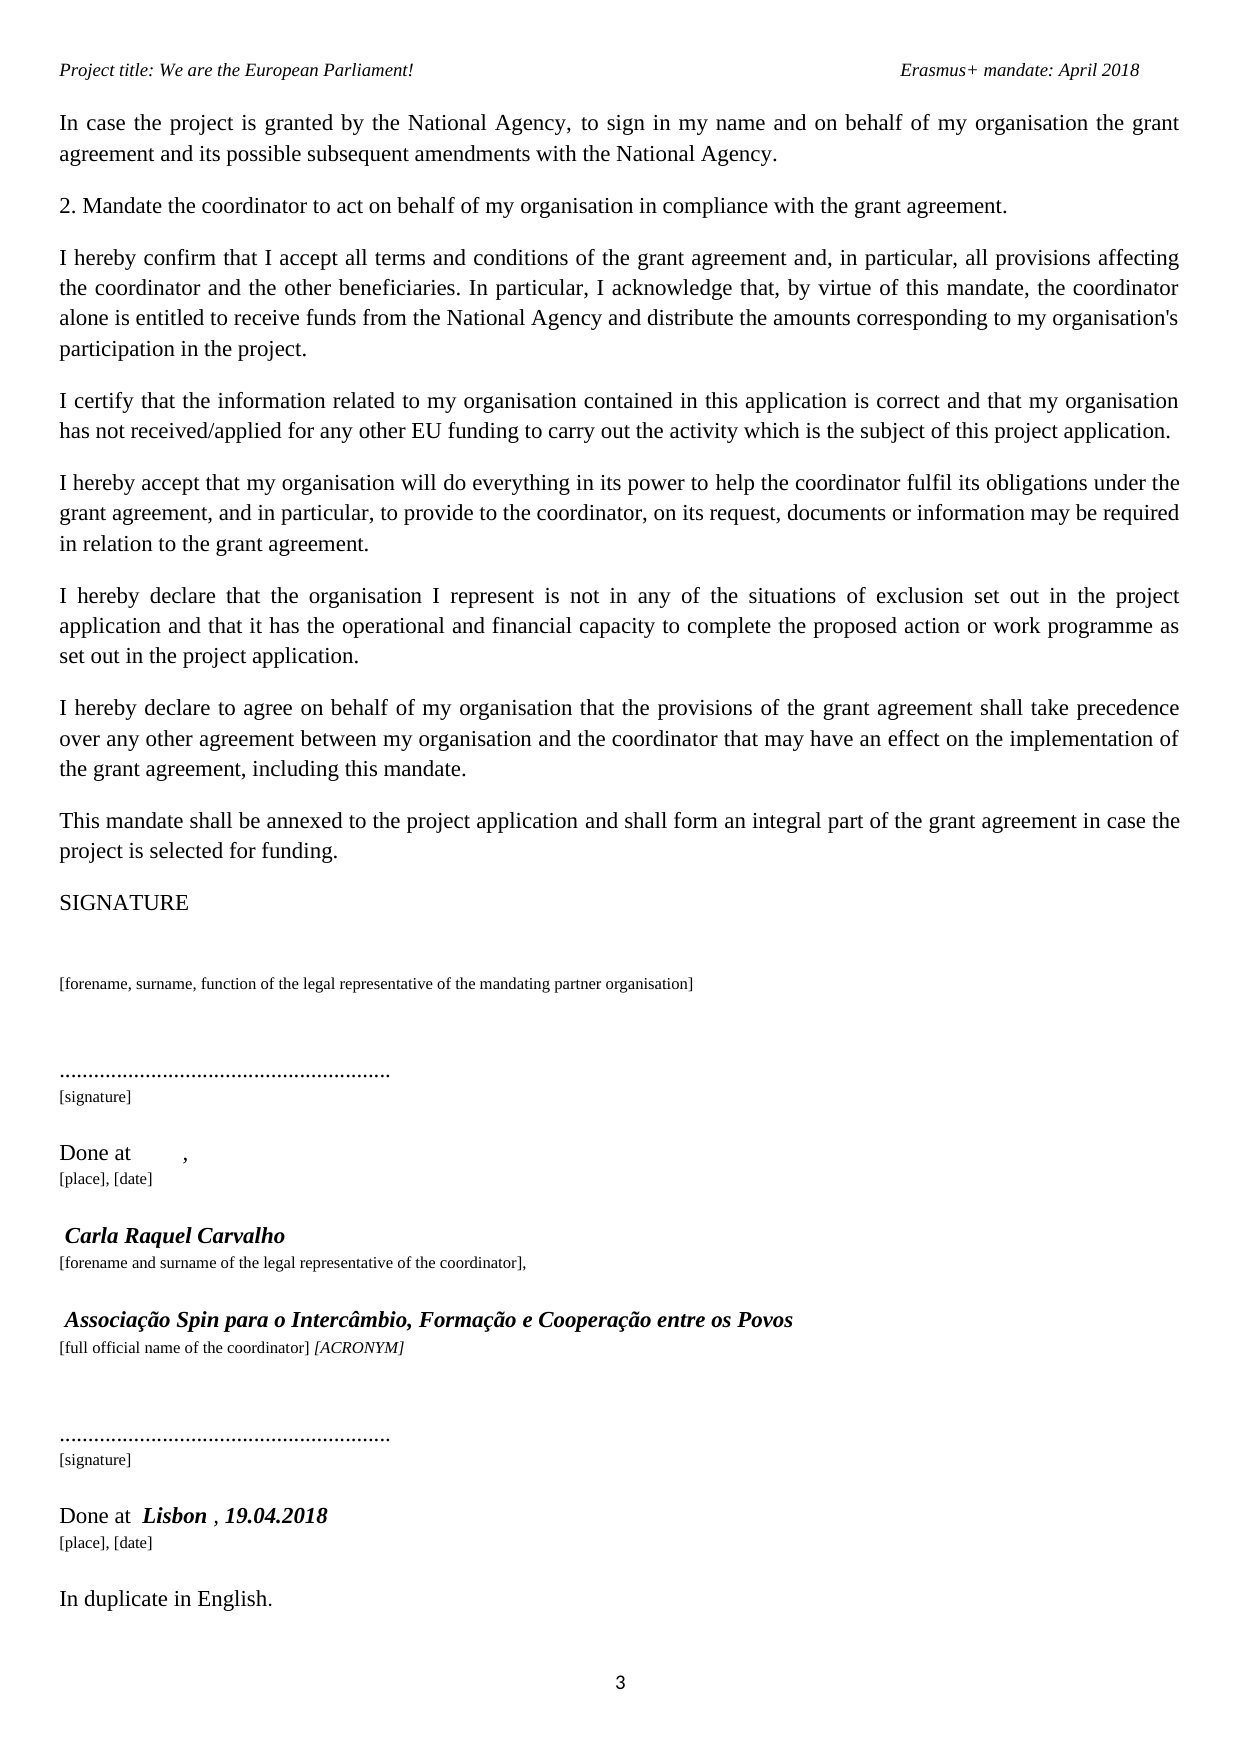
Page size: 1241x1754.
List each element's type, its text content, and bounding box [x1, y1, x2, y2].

text Carla Raquel Carvalho [59, 1221, 1181, 1249]
text I hereby declare to agree on behalf of my organisation that the provisions of the grant agreement shall take precedence over any other agreement between my organisation and the coordinator that may have an effect on the implementation of the grant agreement, including this mandate. [59, 694, 1181, 781]
text .......................................................... [59, 1056, 1181, 1083]
text In duplicate in English. [59, 1585, 1181, 1611]
text I hereby accept that my organisation will do everything in its power to help the coordinator fulfil its obligations under the grant agreement, and in particular, to provide to the coordinator, on its request, documents or information may be required in relation to the grant agreement. [59, 469, 1181, 556]
text 2. Mandate the coordinator to act on behalf of my organisation in compliance with the grant agreement. [59, 192, 1181, 218]
text I hereby declare that the organisation I represent is not in any of the situations of exclusion set out in the project application and that it has the operational and financial capacity to complete the proposed action or work programme as set out in the project application. [59, 582, 1181, 669]
text I hereby confirm that I accept all terms and conditions of the grant agreement and, in particular, all provisions affecting the coordinator and the other beneficiaries. In particular, I acknowledge that, by virtue of this mandate, the coordinator alone is entitled to receive funds from the National Agency and distribute the amounts corresponding to my organisation's participation in the project. [59, 244, 1181, 361]
text [place], [date] [59, 1169, 1181, 1188]
text [forename and surname of the legal representative of the coordinator], [59, 1253, 1181, 1272]
text [full official name of the coordinator] [ACRONYM] [59, 1338, 1181, 1357]
text I certify that the information related to my organisation contained in this application is correct and that my organisation has not received/applied for any other EU funding to carry out the activity which is the subject of this project application. [59, 387, 1181, 443]
text [signature] [59, 1086, 1181, 1106]
text [forename, surname, function of the legal representative of the mandating partner organisation] [59, 974, 1181, 993]
text SIGNATURE [59, 889, 1181, 916]
text Associação Spin para o Intercâmbio, Formação e Cooperação entre os Povos [59, 1305, 1181, 1333]
text [signature] [59, 1450, 1181, 1469]
text .......................................................... [59, 1420, 1181, 1446]
text This mandate shall be annexed to the project application and shall form an integral part of the grant agreement in case the project is selected for funding. [59, 807, 1181, 864]
text In case the project is granted by the National Agency, to sign in my name and on behalf of my organisation the grant agreement and its possible subsequent amendments with the National Agency. [59, 109, 1181, 166]
text [place], [date] [59, 1533, 1181, 1552]
text Done at Lisbon , 19.04.2018 [59, 1502, 1181, 1529]
text Done at , [59, 1139, 1181, 1165]
